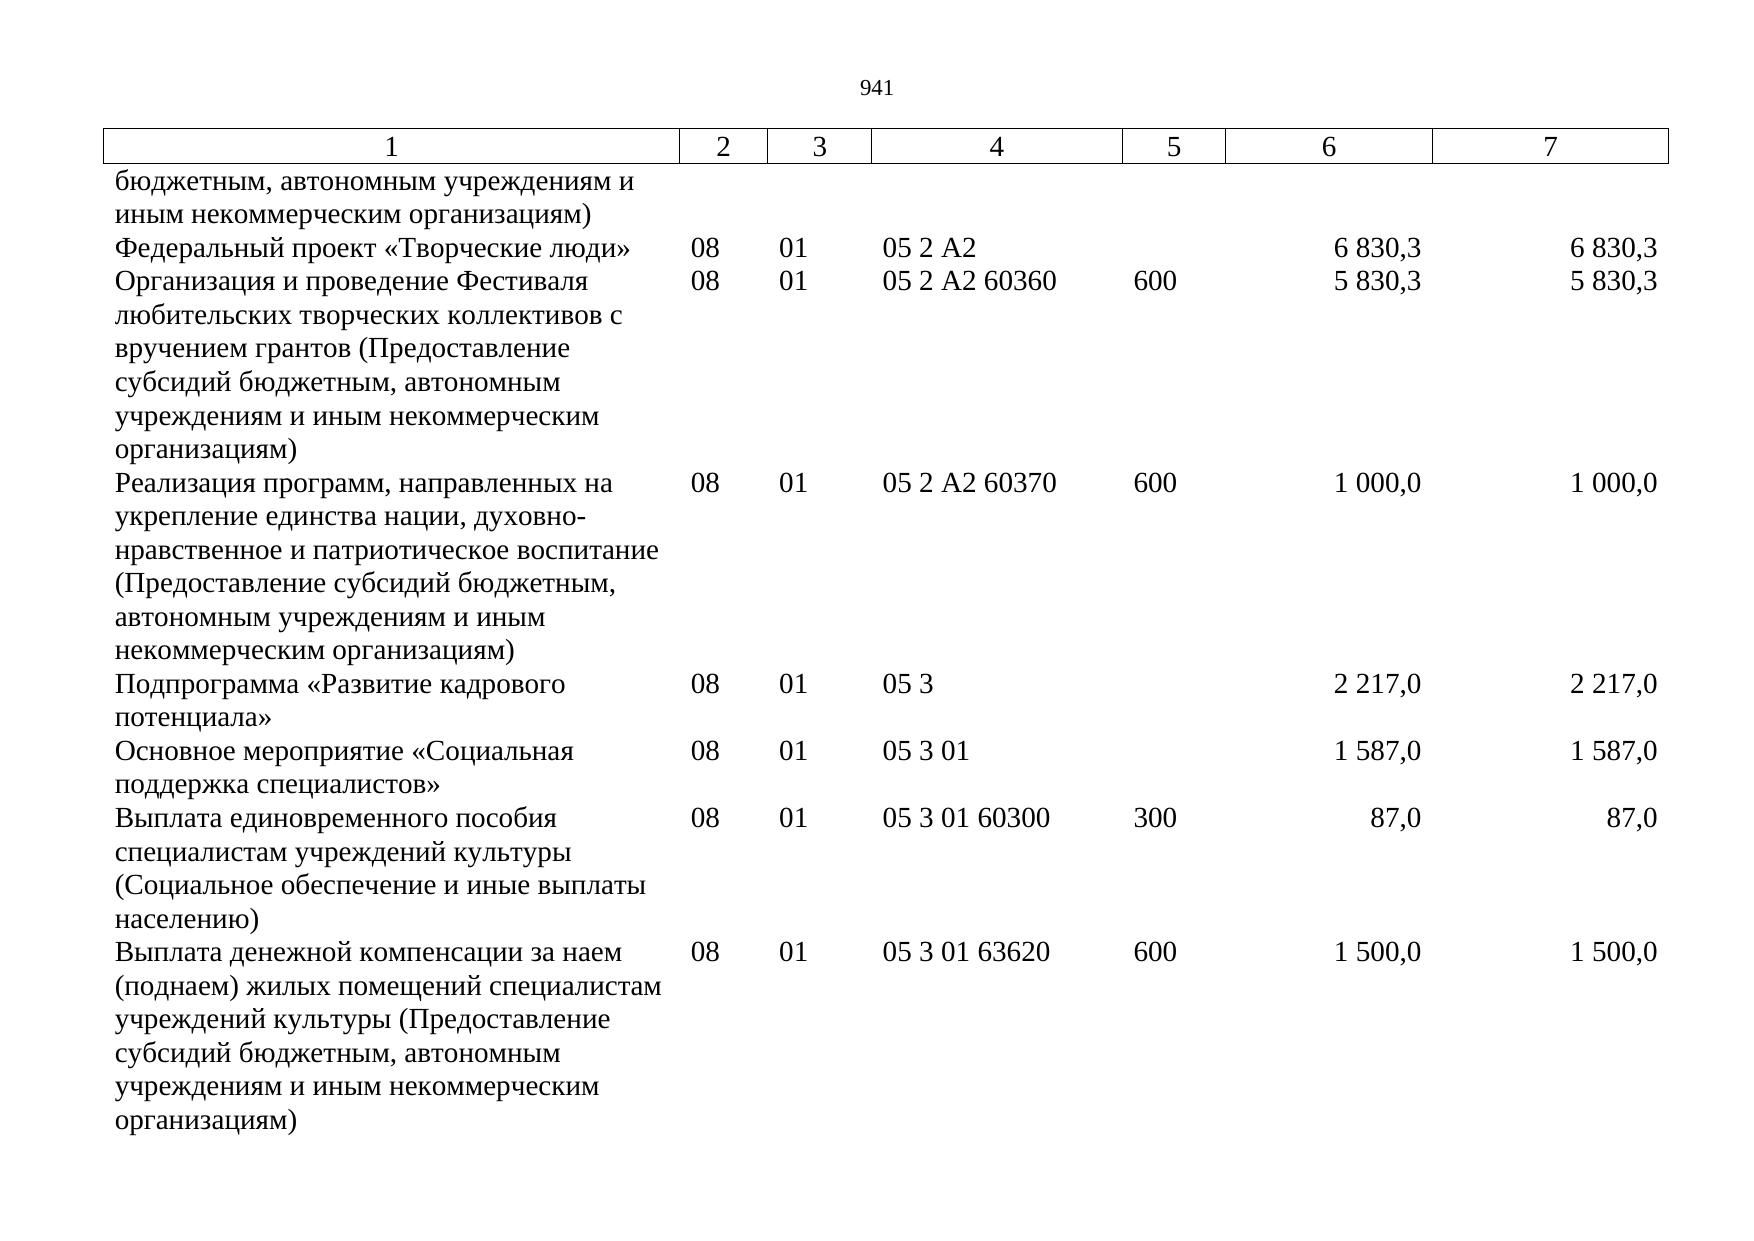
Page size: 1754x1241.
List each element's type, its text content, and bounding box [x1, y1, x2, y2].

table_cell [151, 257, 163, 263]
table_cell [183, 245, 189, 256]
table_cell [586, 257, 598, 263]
table_header 6 [1226, 129, 1432, 163]
table_header 4 [872, 129, 1122, 163]
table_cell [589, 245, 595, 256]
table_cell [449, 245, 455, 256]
table_header 5 [1123, 129, 1225, 163]
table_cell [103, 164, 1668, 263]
table_header 7 [1433, 129, 1668, 163]
table_header 3 [768, 129, 871, 163]
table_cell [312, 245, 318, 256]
table_header 2 [680, 129, 767, 163]
table_header 1 [104, 129, 679, 163]
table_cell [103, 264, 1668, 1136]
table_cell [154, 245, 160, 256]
